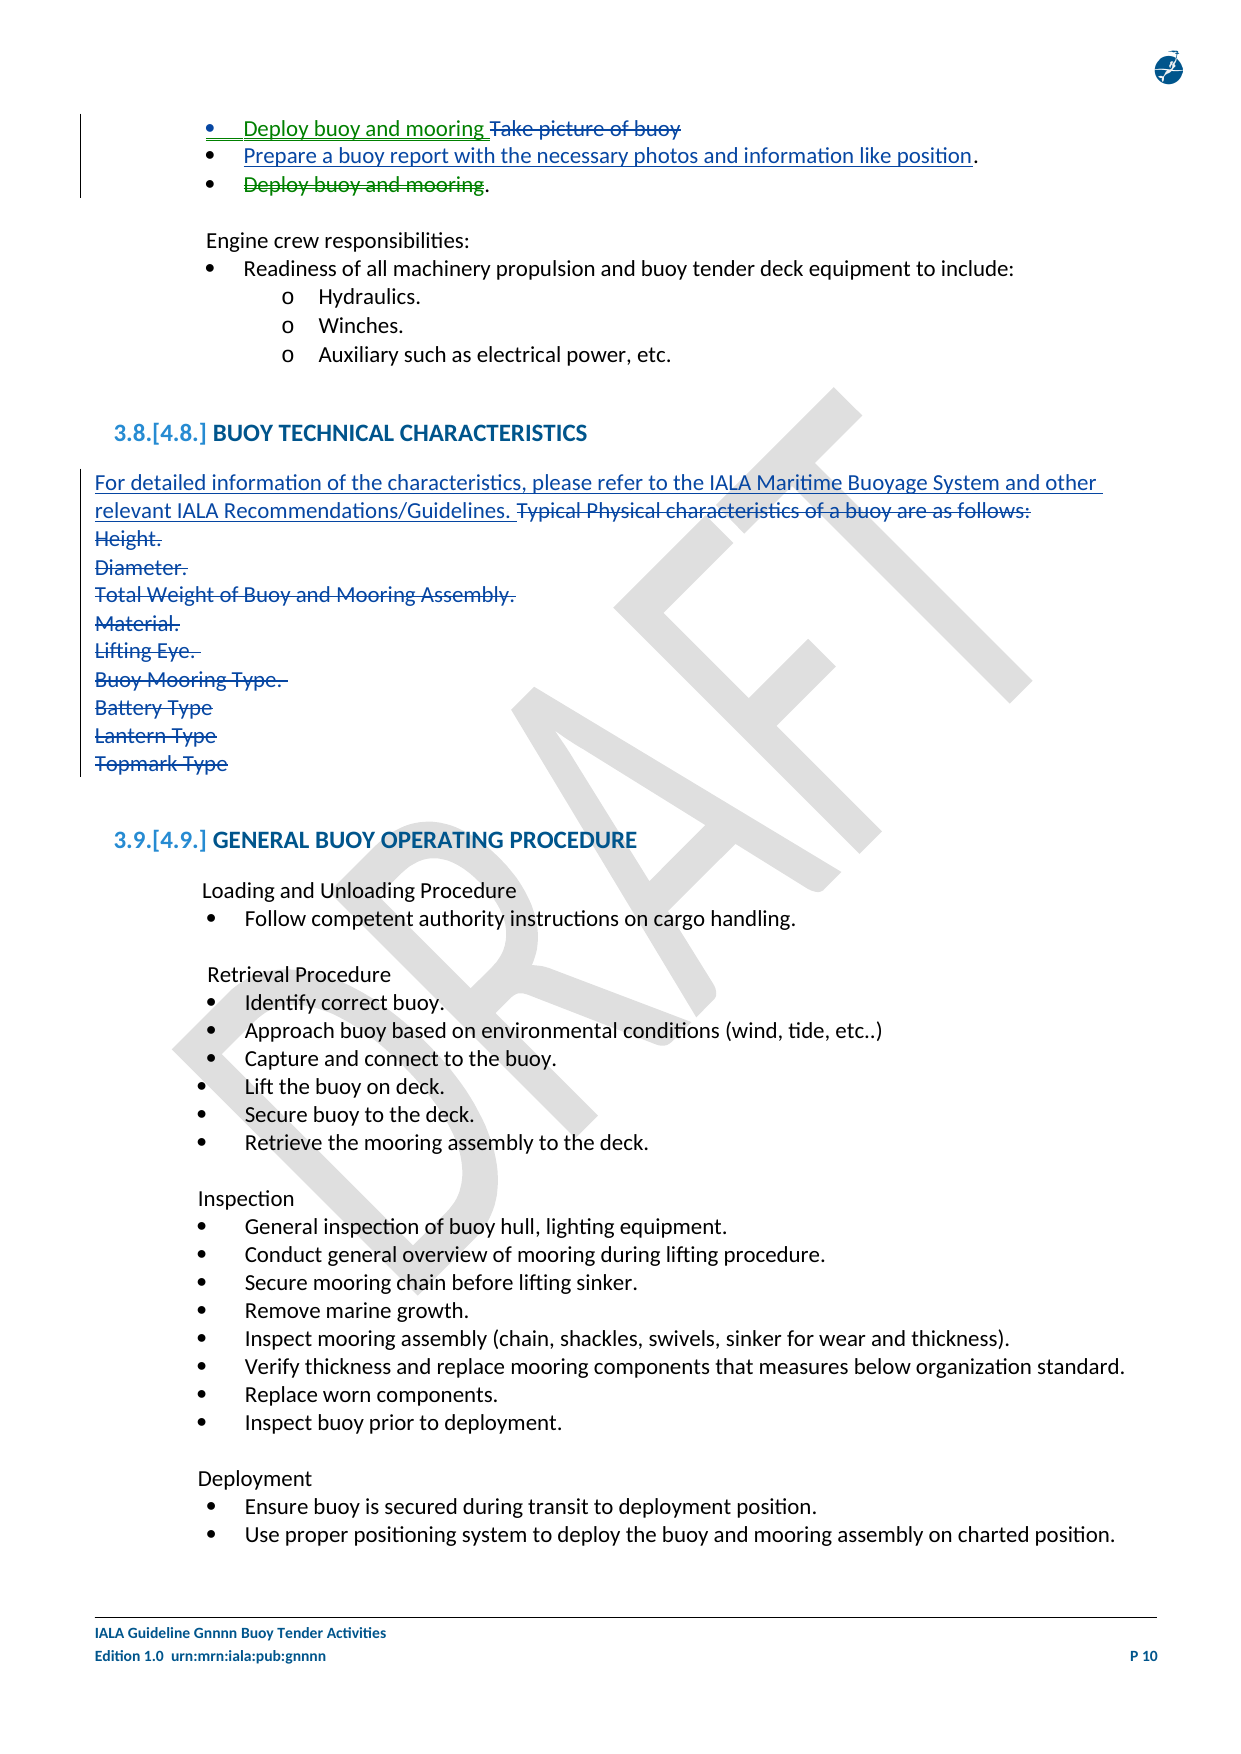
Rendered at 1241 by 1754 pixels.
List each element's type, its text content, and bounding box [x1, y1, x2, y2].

list Approach buoy based on environmental conditions (wind, tide, etc..) [207, 1016, 1157, 1044]
list Winches. [281, 311, 1157, 340]
list Retrieve the mooring assembly to the deck. [198, 1128, 1157, 1156]
subtitle GENERAL BUOY OPERATING PROCEDURE [113, 825, 1157, 855]
text Retrieval Procedure [133, 960, 1157, 988]
list Remove marine growth. [198, 1296, 1157, 1324]
text Deployment [124, 1464, 1157, 1492]
list Lift the buoy on deck. [198, 1072, 1157, 1100]
list Replace worn components. [198, 1380, 1157, 1408]
list Follow competent authority instructions on cargo handling. [207, 904, 1157, 932]
picture [1123, 0, 1241, 119]
list Identify correct buoy. [207, 988, 1157, 1016]
text Inspection [124, 1184, 1157, 1212]
list Secure mooring chain before lifting sinker. [198, 1268, 1157, 1296]
list Readiness of all machinery propulsion and buoy tender deck equipment to include: [206, 254, 1157, 282]
text Engine crew responsibilities: [206, 226, 1157, 254]
text Loading and Unloading Procedure [128, 876, 1157, 904]
list Inspect buoy prior to deployment. [198, 1408, 1157, 1436]
list . [206, 170, 1157, 198]
subtitle BUOY TECHNICAL CHARACTERISTICS [113, 417, 1157, 448]
list Hydraulics. [281, 282, 1157, 311]
list Ensure buoy is secured during transit to deployment position. [207, 1492, 1157, 1521]
list Conduct general overview of mooring during lifting procedure. [198, 1240, 1157, 1268]
list General inspection of buoy hull, lighting equipment. [198, 1212, 1157, 1240]
list Secure buoy to the deck. [198, 1100, 1157, 1128]
list Capture and connect to the buoy. [207, 1044, 1157, 1072]
list Use proper positioning system to deploy the buoy and mooring assembly on charted position. [207, 1521, 1157, 1548]
list Auxiliary such as electrical power, etc. [281, 340, 1157, 369]
list . [206, 142, 1157, 170]
list Inspect mooring assembly (chain, shackles, swivels, sinker for wear and thickness). [198, 1324, 1157, 1352]
list Verify thickness and replace mooring components that measures below organization standard. [198, 1352, 1157, 1380]
